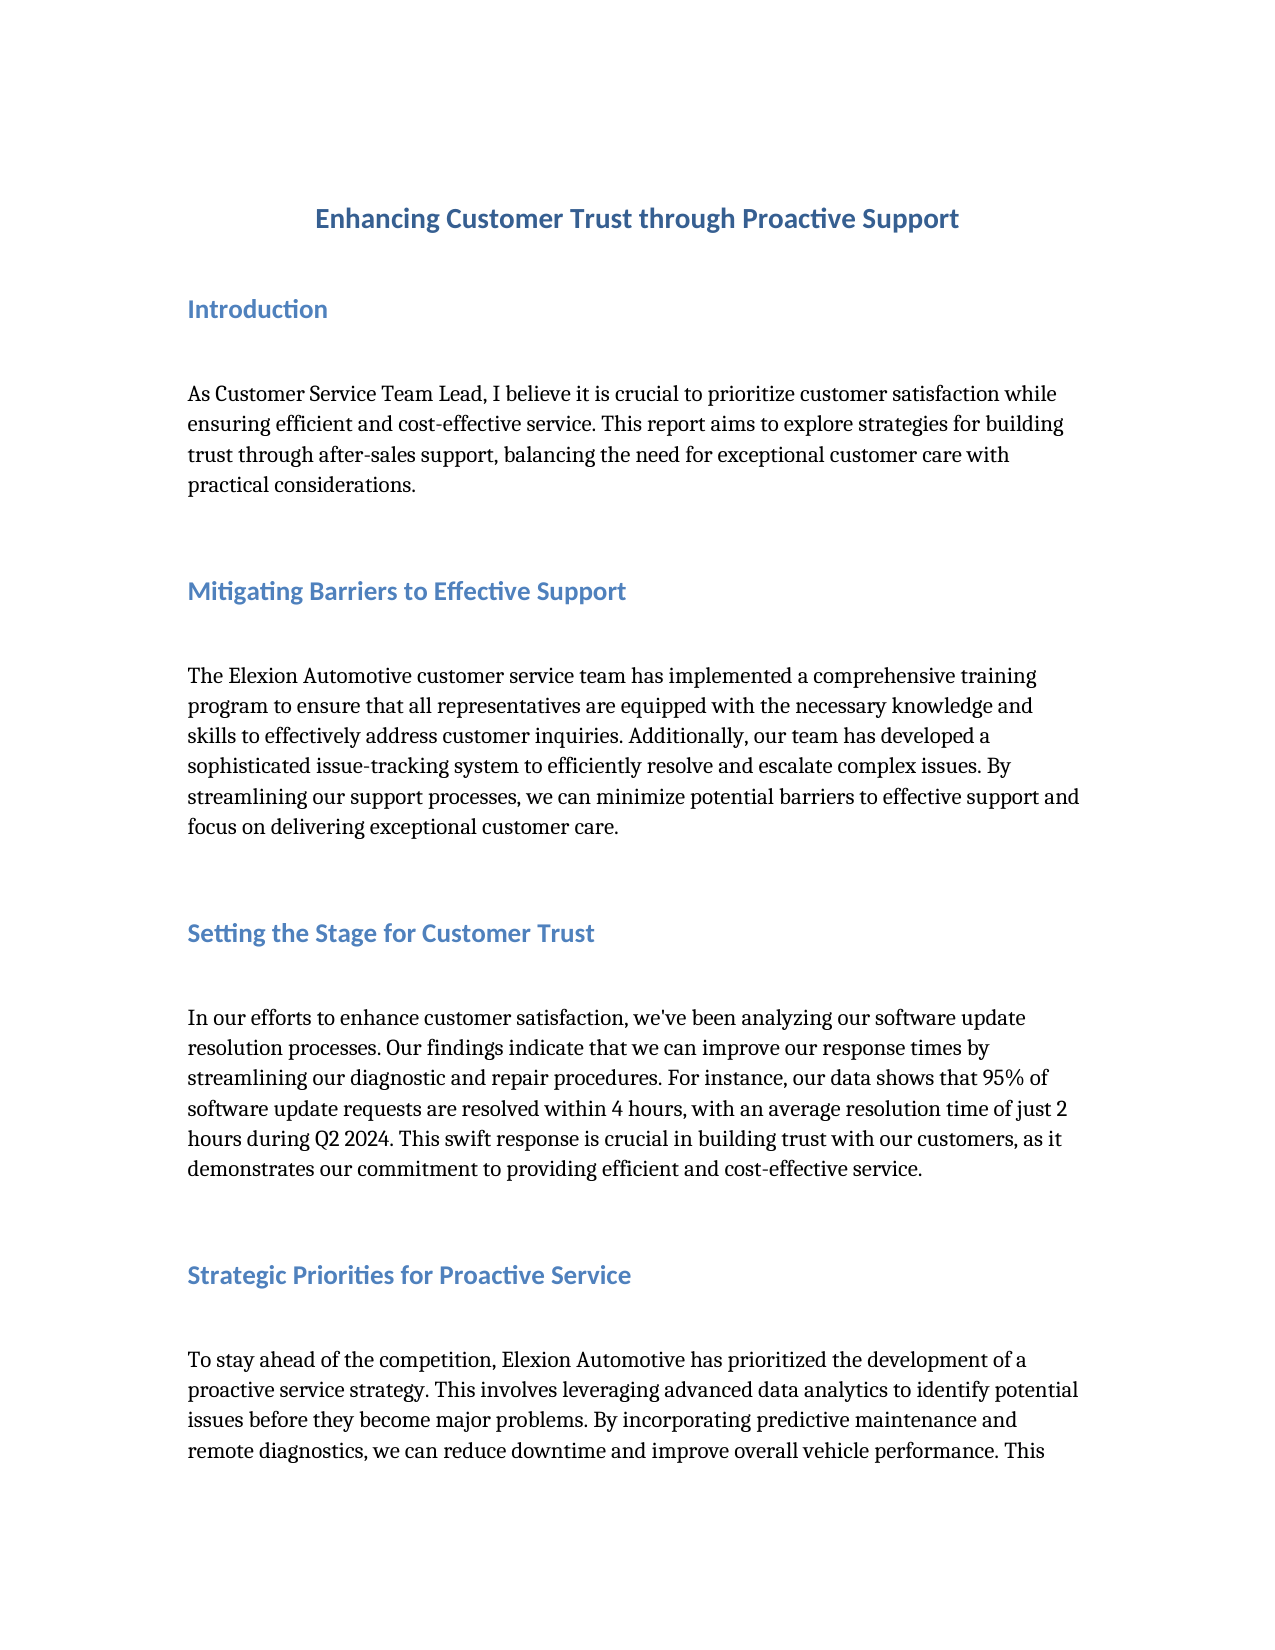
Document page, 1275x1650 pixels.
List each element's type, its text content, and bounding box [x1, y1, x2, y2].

text In our efforts to enhance customer satisfaction, we've been analyzing our software update resolution processes. Our findings indicate that we can improve our response times by streamlining our diagnostic and repair procedures. For instance, our data shows that 95% of software update requests are resolved within 4 hours, with an average resolution time of just 2 hours during Q2 2024. This swift response is crucial in building trust with our customers, as it demonstrates our commitment to providing efficient and cost-effective service. [187, 1005, 1087, 1182]
text As Customer Service Team Lead, I believe it is crucial to prioritize customer satisfaction while ensuring efficient and cost-effective service. This report aims to explore strategies for building trust through after-sales support, balancing the need for exceptional customer care with practical considerations. [187, 381, 1087, 498]
subtitle Strategic Priorities for Proactive Service [187, 1258, 1087, 1291]
subtitle Introduction [187, 292, 1087, 325]
subtitle Enhancing Customer Trust through Proactive Support [187, 200, 1087, 236]
subtitle Setting the Stage for Customer Trust [187, 916, 1087, 949]
text The Elexion Automotive customer service team has implemented a comprehensive training program to ensure that all representatives are equipped with the necessary knowledge and skills to effectively address customer inquiries. Additionally, our team has developed a sophisticated issue-tracking system to efficiently resolve and escalate complex issues. By streamlining our support processes, we can minimize potential barriers to effective support and focus on delivering exceptional customer care. [187, 663, 1087, 840]
subtitle Mitigating Barriers to Effective Support [187, 574, 1087, 607]
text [187, 1347, 1087, 1464]
